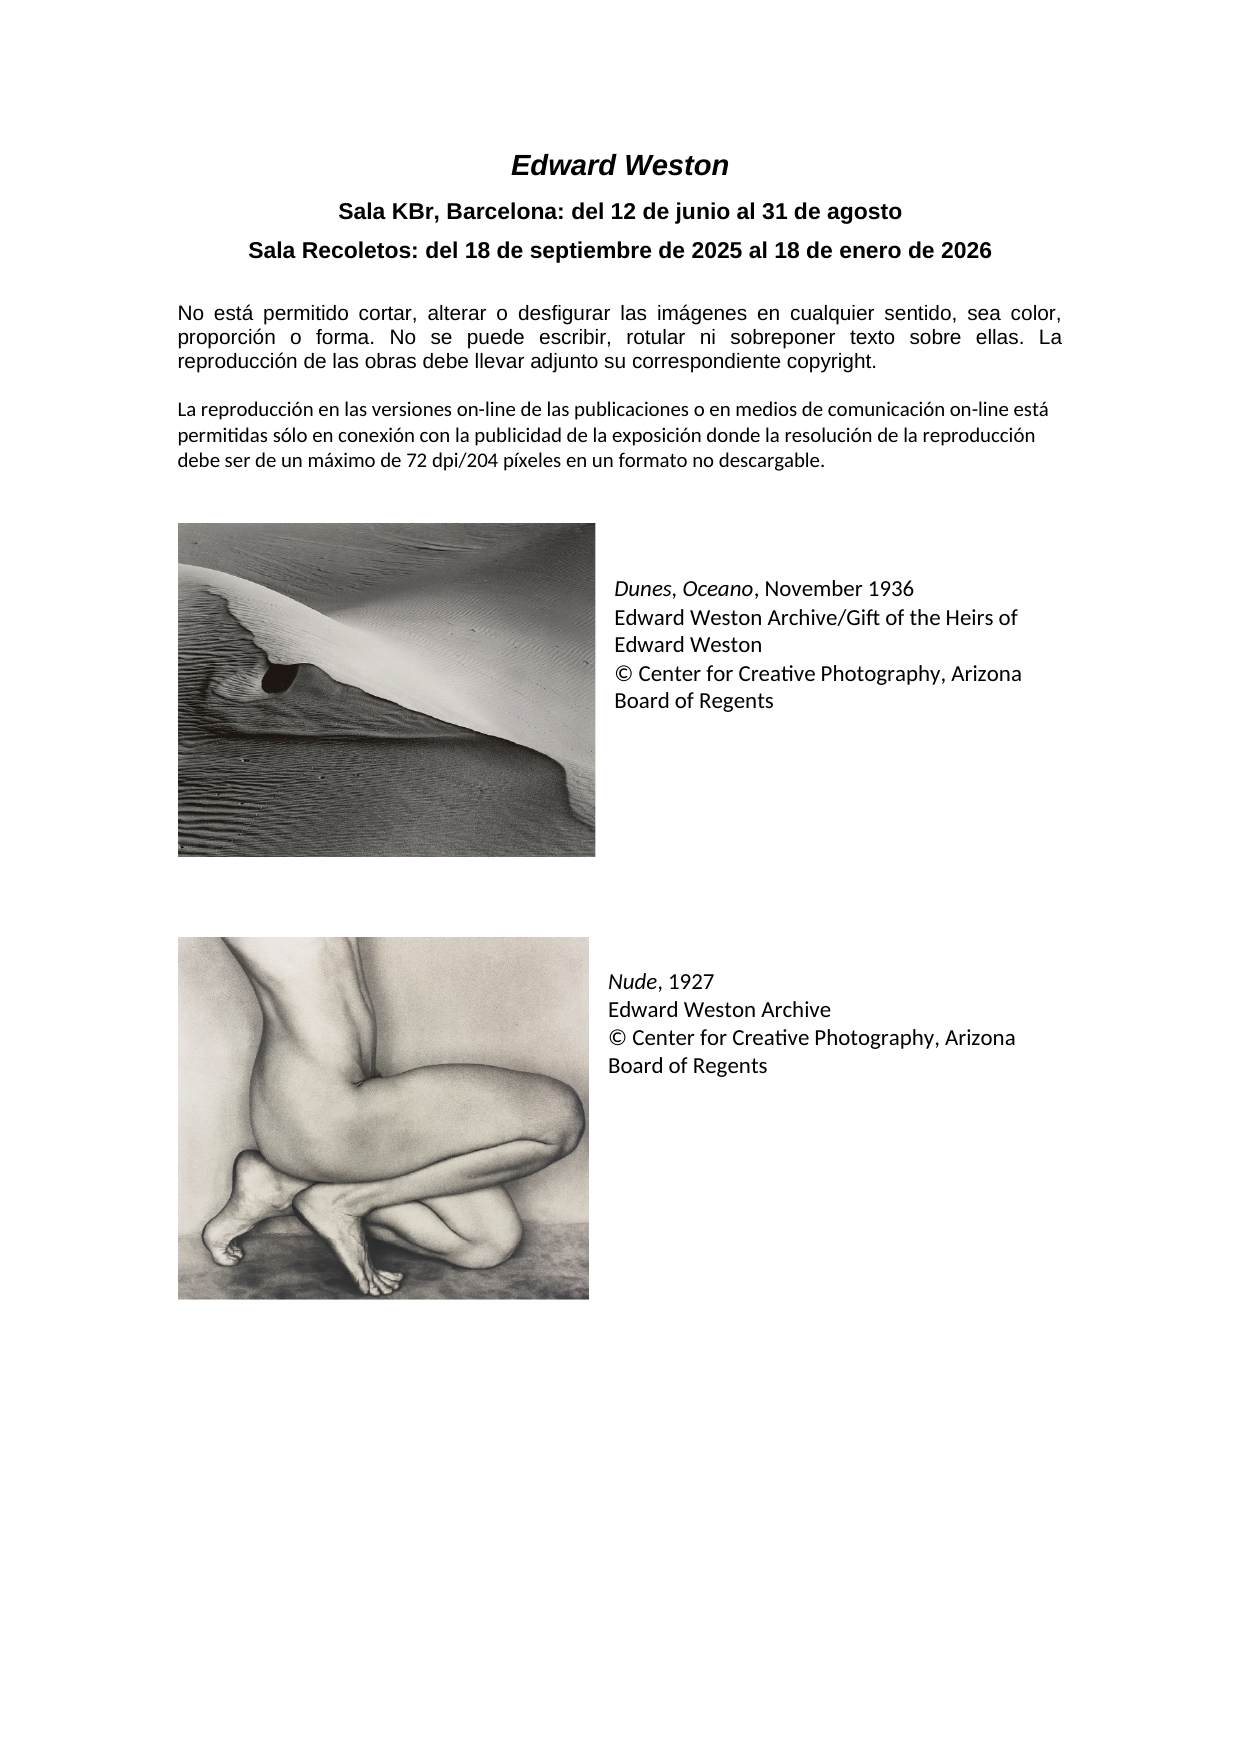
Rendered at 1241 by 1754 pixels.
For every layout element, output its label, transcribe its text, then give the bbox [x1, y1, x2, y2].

text Dunes, Oceano, November 1936 [595, 574, 1063, 603]
text Nude, 1927 [589, 967, 1063, 995]
text © Center for Creative Photography, Arizona Board of Regents [595, 659, 1063, 715]
picture [176, 523, 595, 855]
text Sala KBr, Barcelona: del 12 de junio al 31 de agosto [177, 198, 1063, 224]
picture [176, 910, 589, 1323]
text Edward Weston [177, 148, 1063, 181]
text No está permitido cortar, alterar o desfigurar las imágenes en cualquier sentido, sea color, proporción o forma. No se puede escribir, rotular ni sobreponer texto sobre ellas. La reproducción de las obras debe llevar adjunto su correspondiente copyright. [177, 301, 1063, 373]
text © Center for Creative Photography, Arizona Board of Regents [589, 1023, 1063, 1079]
text Edward Weston Archive [589, 995, 1063, 1023]
text La reproducción en las versiones on-line de las publicaciones o en medios de comunicación on-line está permitidas sólo en conexión con la publicidad de la exposición donde la resolución de la reproducción debe ser de un máximo de 72 dpi/204 píxeles en un formato no descargable. [177, 397, 1063, 473]
text Edward Weston Archive/Gift of the Heirs of Edward Weston [595, 603, 1063, 659]
text Sala Recoletos: del 18 de septiembre de 2025 al 18 de enero de 2026 [177, 237, 1063, 264]
